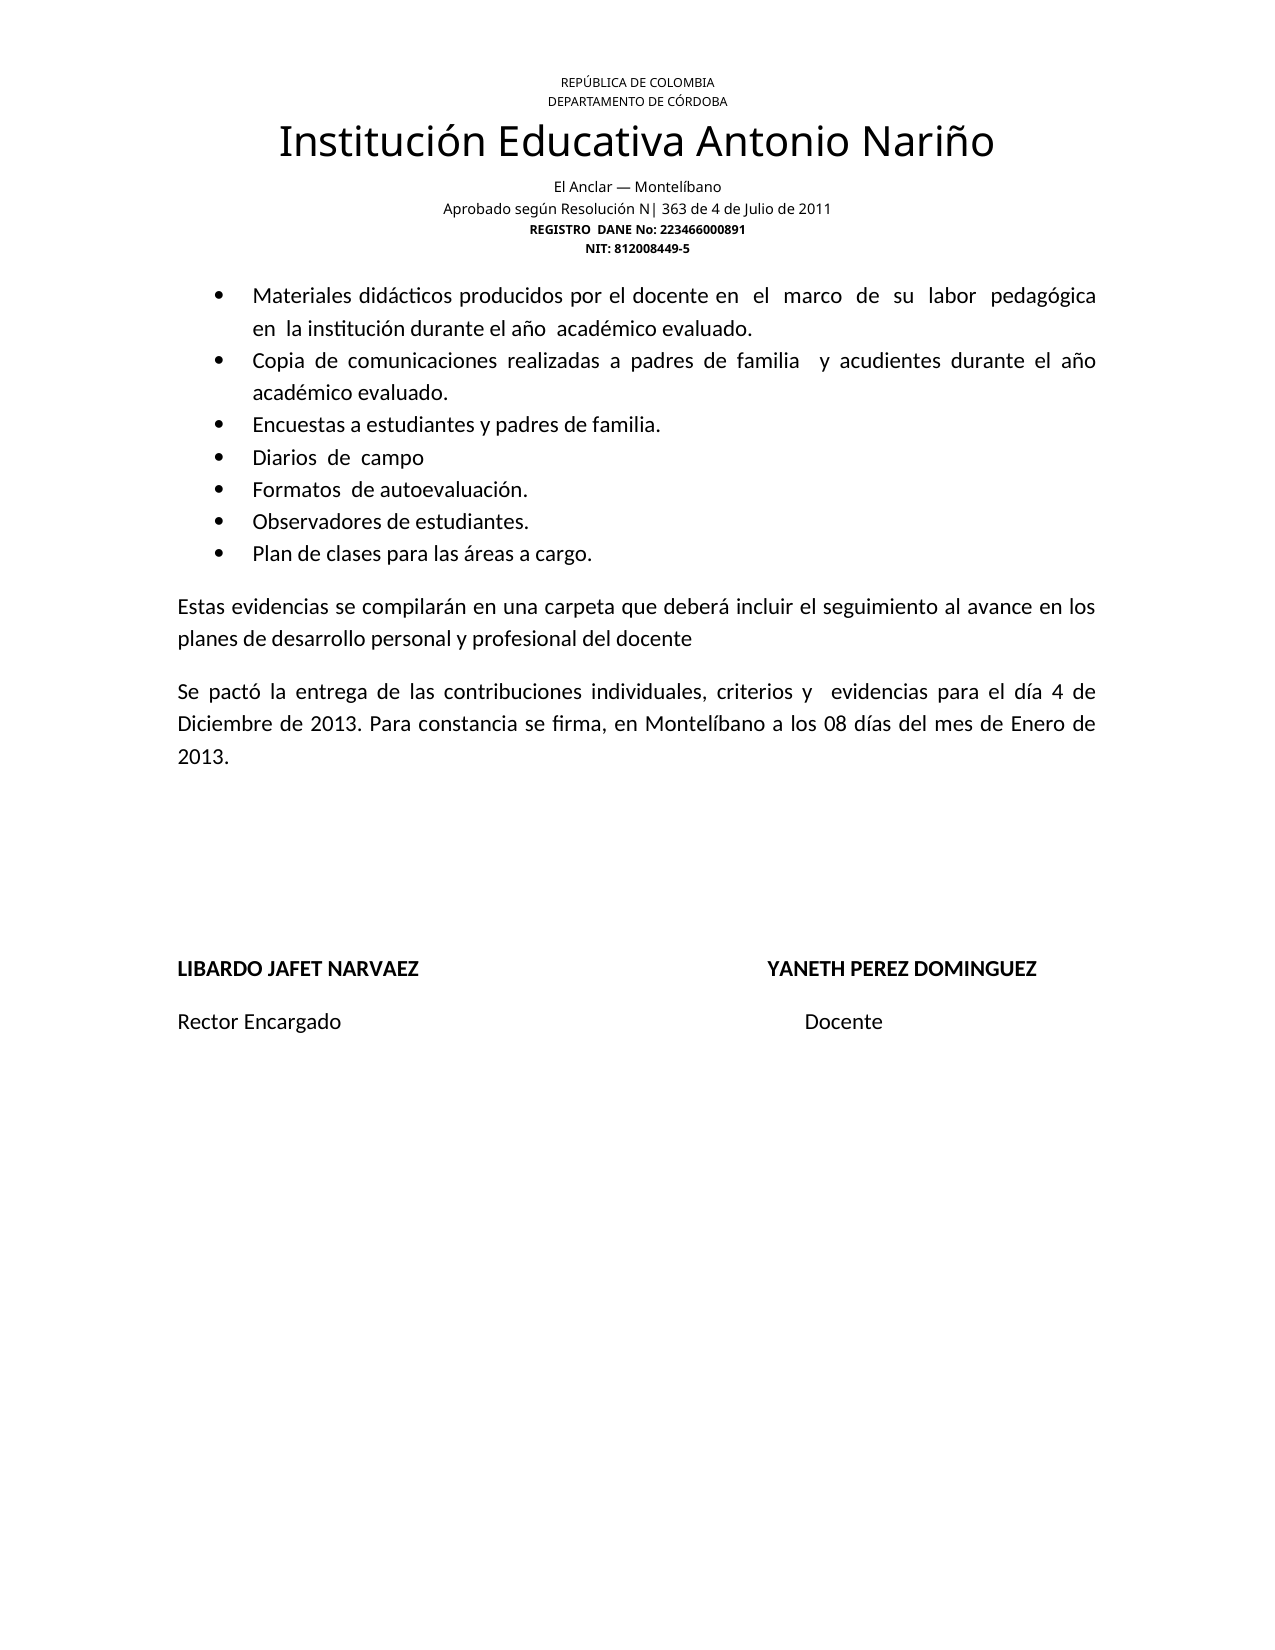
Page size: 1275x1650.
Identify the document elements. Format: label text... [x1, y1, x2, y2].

text Se pactó la entrega de las contribuciones individuales, criterios y evidencias para el día 4 de Diciembre de 2013. Para constancia se firma, en Montelíbano a los 08 días del mes de Enero de 2013. [177, 677, 1098, 770]
list Materiales didácticos producidos por el docente en el marco de su labor pedagógica en la institución durante el año académico evaluado. [215, 282, 1098, 342]
list Observadores de estudiantes. [215, 507, 1098, 535]
list Copia de comunicaciones realizadas a padres de familia y acudientes durante el año académico evaluado. [215, 346, 1098, 406]
list Diarios de campo [215, 443, 1098, 471]
text LIBARDO JAFET NARVAEZ YANETH PEREZ DOMINGUEZ [177, 954, 1098, 982]
text Rector Encargado Docente [177, 1007, 1098, 1035]
list Encuestas a estudiantes y padres de familia. [215, 410, 1098, 438]
text Estas evidencias se compilarán en una carpeta que deberá incluir el seguimiento al avance en los planes de desarrollo personal y profesional del docente [177, 592, 1098, 652]
list Formatos de autoevaluación. [215, 475, 1098, 503]
list Plan de clases para las áreas a cargo. [215, 539, 1098, 567]
